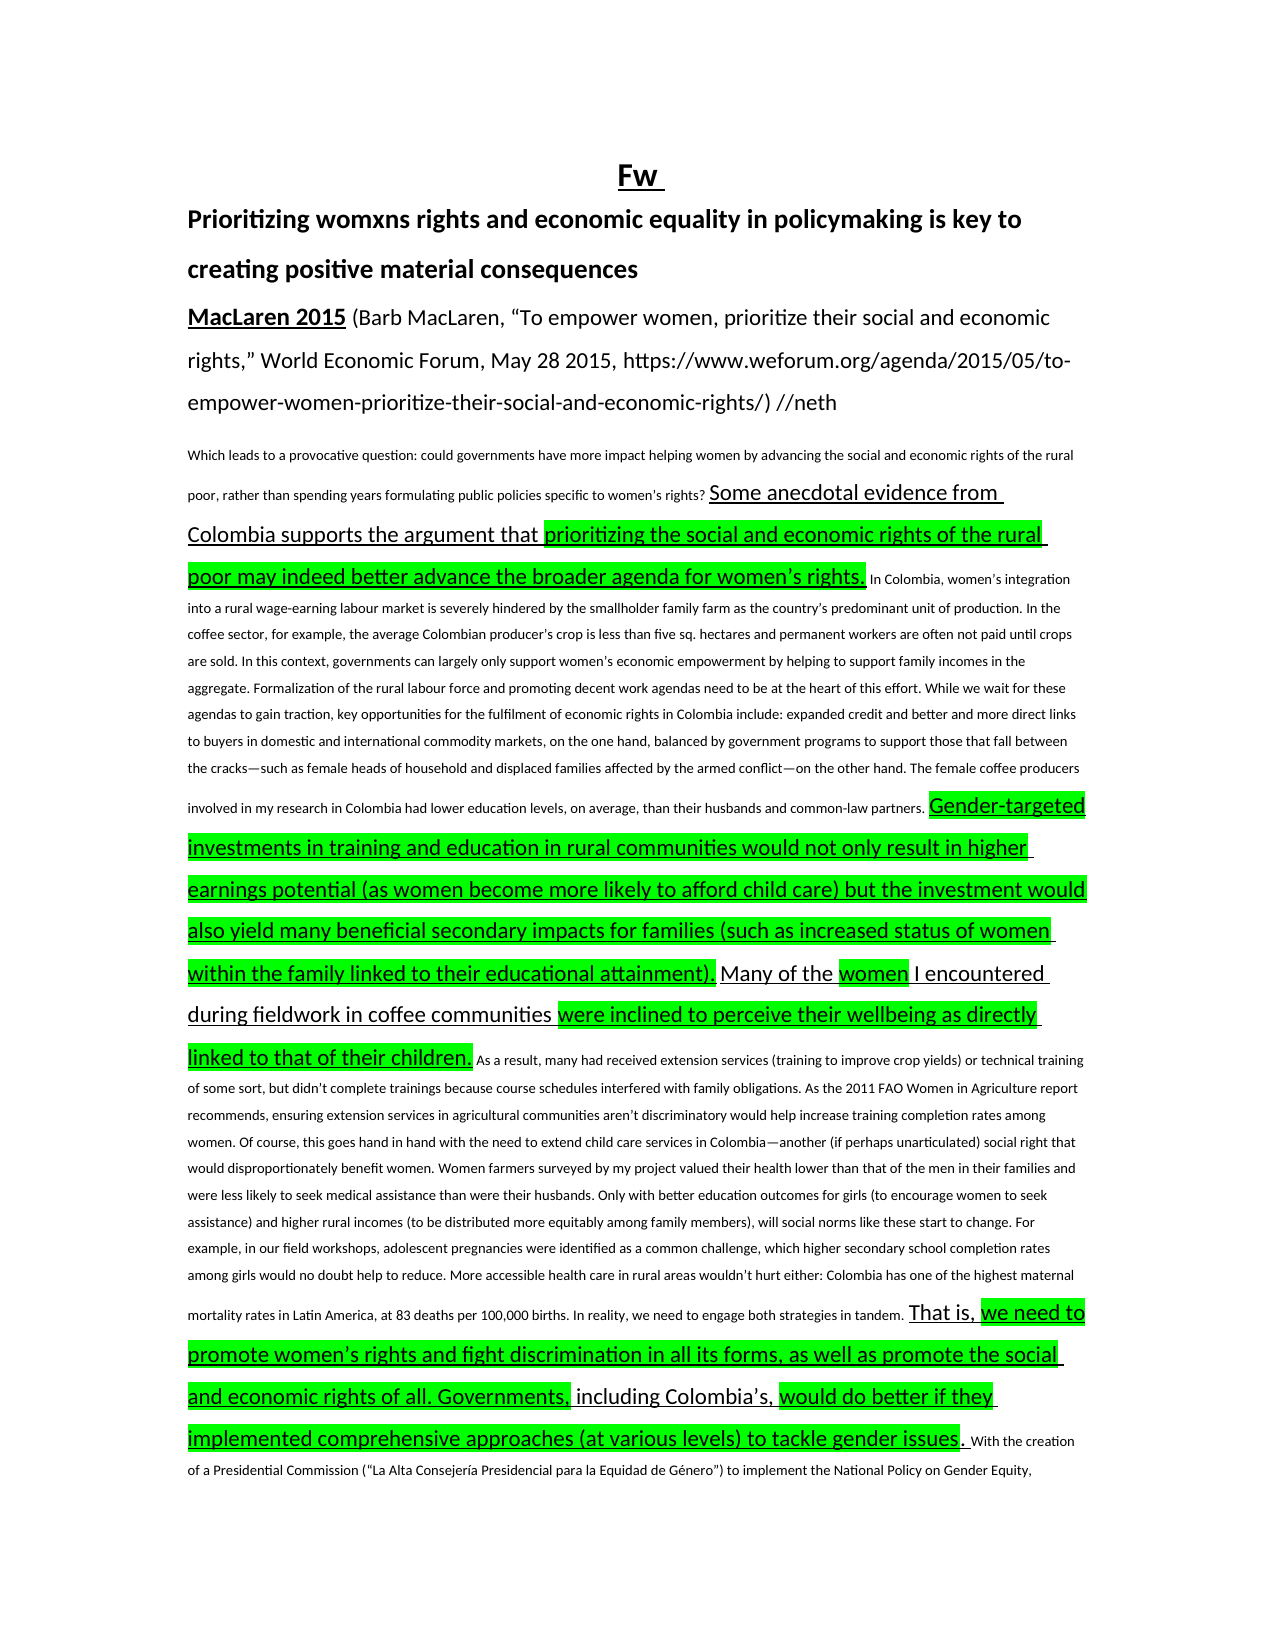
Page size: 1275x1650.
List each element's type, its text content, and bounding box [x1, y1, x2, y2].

text MacLaren 2015 (Barb MacLaren, “To empower women, prioritize their social and economic rights,” World Economic Forum, May 28 2015, https://www.weforum.org/agenda/2015/05/to-empower-women-prioritize-their-social-and-economic-rights/) //neth [187, 301, 1087, 416]
subtitle Prioritizing womxns rights and economic equality in policymaking is key to creating positive material consequences [187, 202, 1087, 285]
subtitle Fw [187, 154, 1087, 195]
